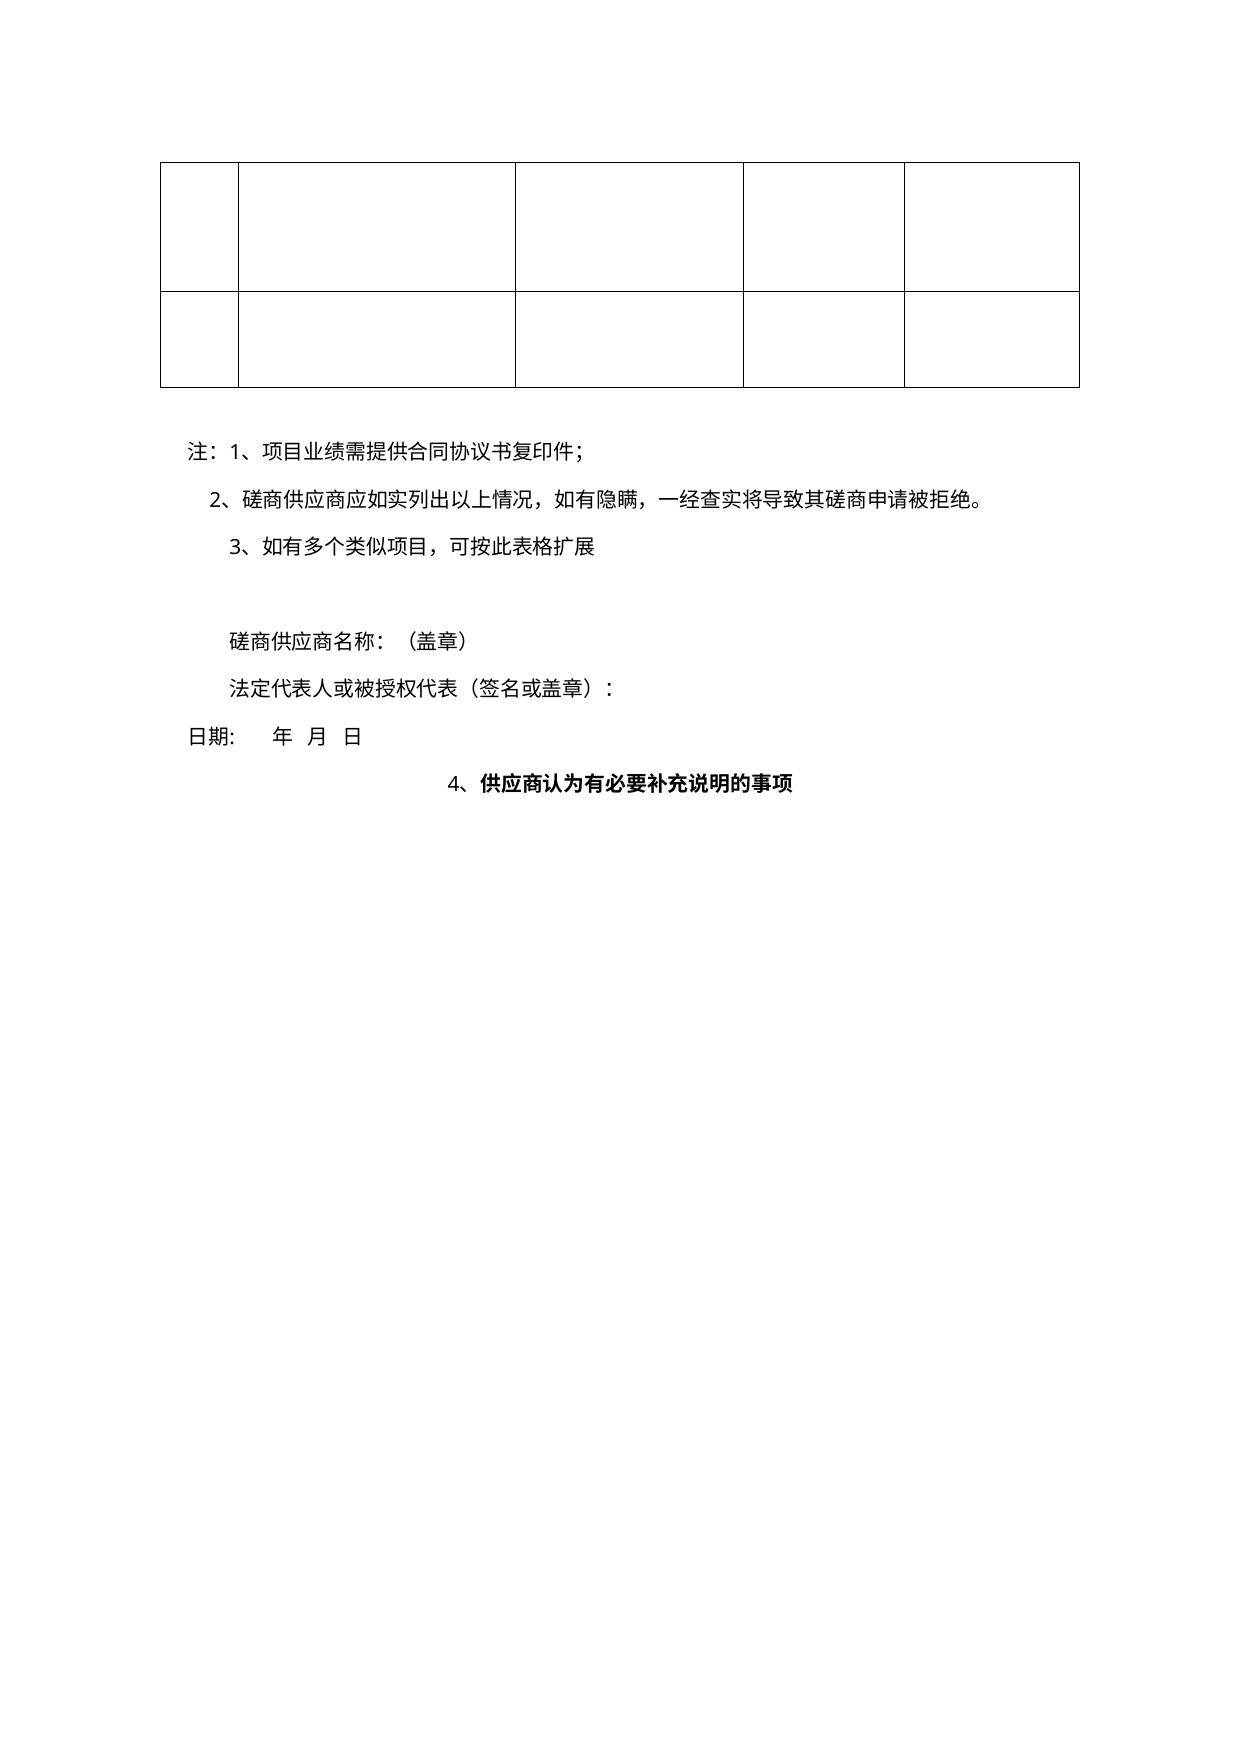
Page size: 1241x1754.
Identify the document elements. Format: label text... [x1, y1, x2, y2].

table_cell [239, 292, 515, 387]
table_cell [239, 163, 515, 291]
table_cell [516, 163, 743, 291]
table_cell [744, 163, 904, 291]
text 2、磋商供应商应如实列出以上情况，如有隐瞒，一经查实将导致其磋商申请被拒绝。 [187, 482, 1053, 514]
table_cell [516, 292, 743, 387]
text 日期: 年 月 日 [187, 719, 1053, 751]
text 磋商供应商名称：（盖章） [187, 624, 1053, 656]
table_cell [744, 292, 904, 387]
table_cell [161, 163, 238, 291]
table_cell [905, 163, 1079, 291]
text 3、如有多个类似项目，可按此表格扩展 [187, 529, 1053, 562]
text 法定代表人或被授权代表（签名或盖章）： [187, 671, 1053, 704]
text 4、供应商认为有必要补充说明的事项 [187, 767, 1053, 799]
text 注：1、项目业绩需提供合同协议书复印件； [187, 434, 1053, 467]
table_cell [905, 292, 1079, 387]
table_cell [161, 292, 238, 387]
